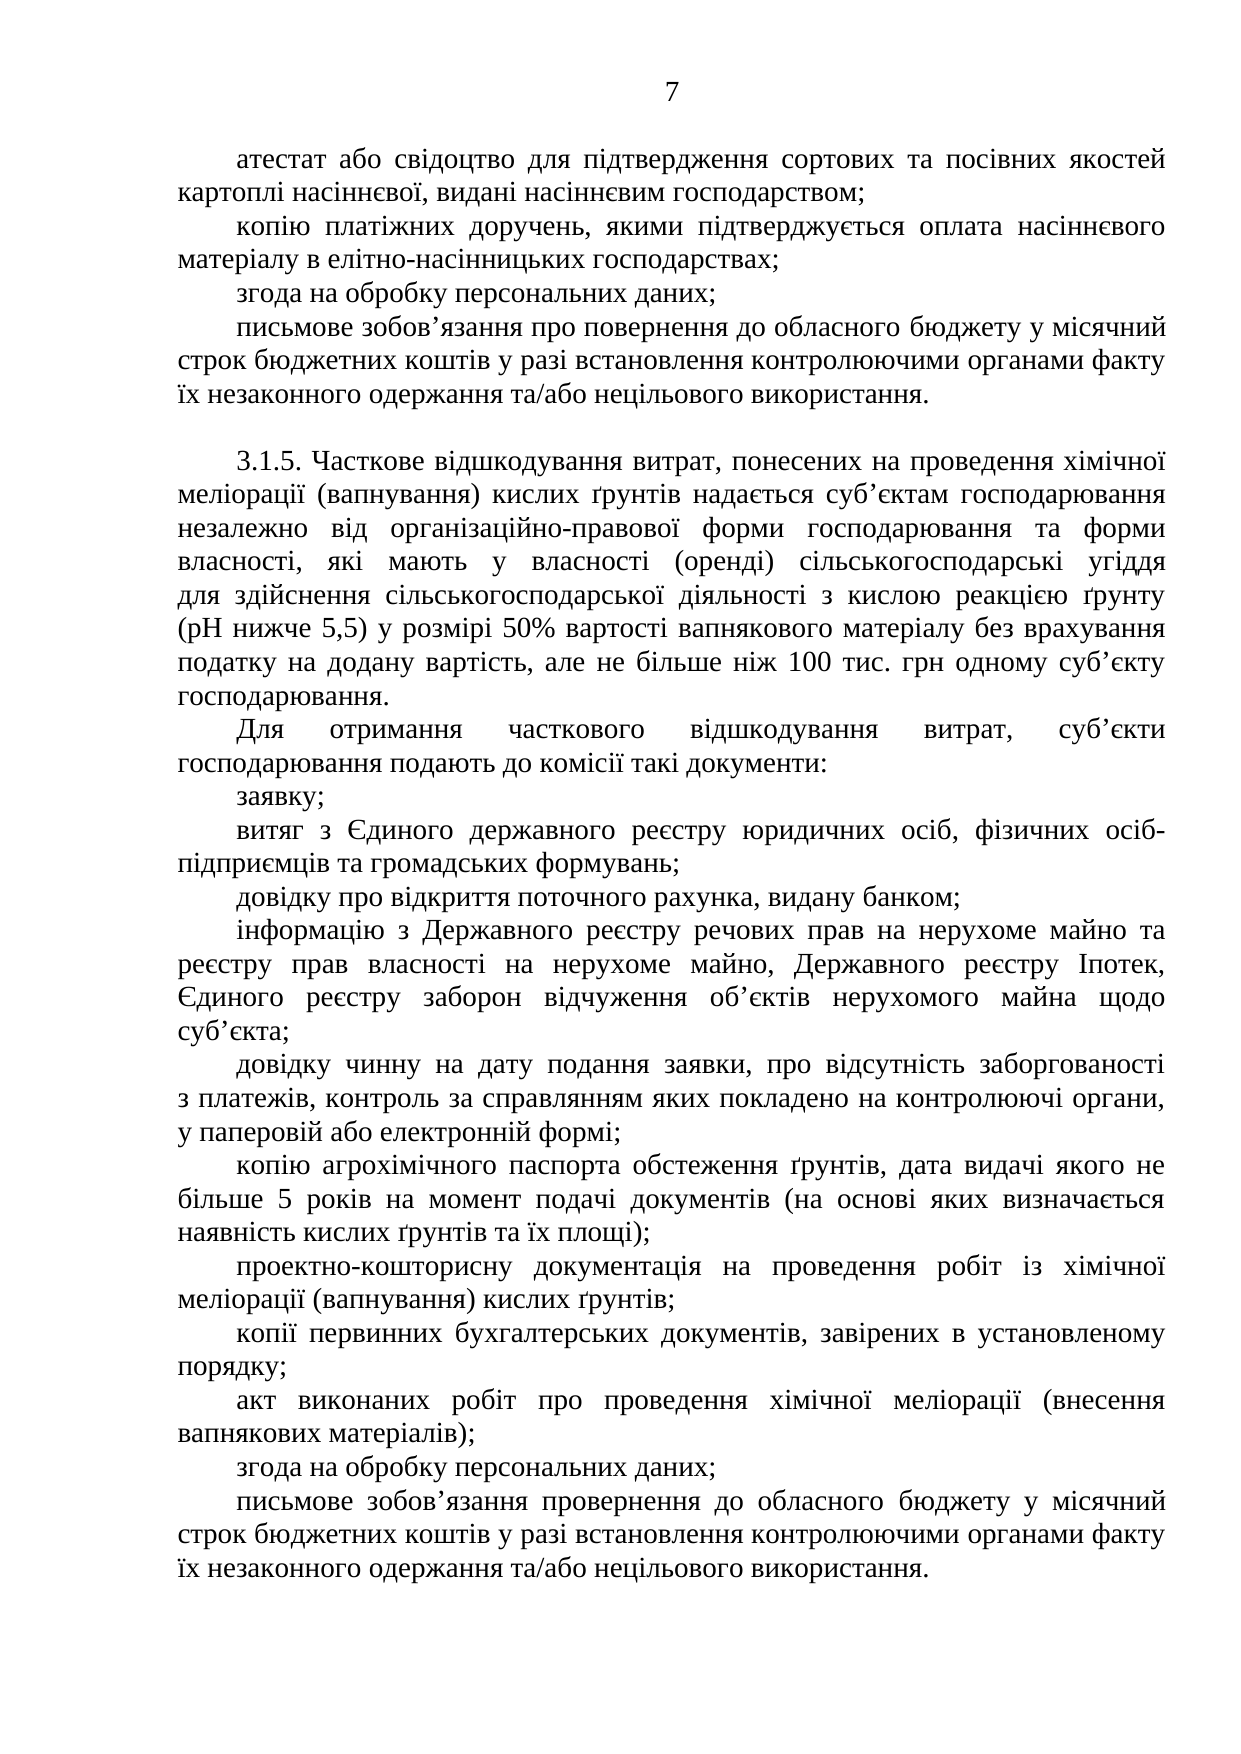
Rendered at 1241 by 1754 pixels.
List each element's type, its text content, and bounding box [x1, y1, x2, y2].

text 3.1.5. Часткове відшкодування витрат, понесених на проведення хімічної меліорації (вапнування) кислих ґрунтів надається суб’єктам господарювання незалежно від організаційно-правової форми господарювання та форми власності, які мають у власності (оренді) сільськогосподарські угіддя для здійснення сільськогосподарської діяльності з кислою реакцією ґрунту (рH нижче 5,5) у розмірі 50% вартості вапнякового матеріалу без врахування податку на додану вартість, але не більше ніж 100 тис. грн одному суб’єкту господарювання. [177, 443, 1166, 711]
text заявку; [177, 778, 1166, 812]
text згода на обробку персональних даних; [177, 1449, 1166, 1483]
text письмове зобов’язання провернення до обласного бюджету у місячний строк бюджетних коштів у разі встановлення контролюючими органами факту їх незаконного одержання та/або нецільового використання. [177, 1483, 1166, 1583]
list довідку чинну на дату подання заявки, про відсутність заборгованості з платежів, контроль за справлянням яких покладено на контролюючі органи, у паперовій або електронній формі; [177, 1047, 1166, 1147]
text Для отримання часткового відшкодування витрат, суб’єкти господарювання подають до комісії такі документи: [177, 711, 1166, 778]
list довідку про відкриття поточного рахунка, видану банком; [177, 879, 1166, 912]
list інформацію з Державного реєстру речових прав на нерухоме майно та реєстру прав власності на нерухоме майно, Державного реєстру Іпотек, Єдиного реєстру заборон відчуження об’єктів нерухомого майна щодо суб’єкта; [177, 912, 1166, 1047]
text проектно-кошторисну документація на проведення робіт із хімічної меліорації (вапнування) кислих ґрунтів; [177, 1248, 1166, 1315]
text атестат або свідоцтво для підтвердження сортових та посівних якостей картоплі насіннєвої, видані насіннєвим господарством; [177, 141, 1166, 208]
list витяг з Єдиного державного реєстру юридичних осіб, фізичних осіб-підприємців та громадських формувань; [177, 812, 1166, 879]
text акт виконаних робіт про проведення хімічної меліорації (внесення вапнякових матеріалів); [177, 1382, 1166, 1449]
text копії первинних бухгалтерських документів, завірених в установленому порядку; [177, 1315, 1166, 1382]
text згода на обробку персональних даних; [177, 275, 1166, 309]
text письмове зобов’язання про повернення до обласного бюджету у місячний строк бюджетних коштів у разі встановлення контролюючими органами факту їх незаконного одержання та/або нецільового використання. [177, 309, 1166, 409]
text копію платіжних доручень, якими підтверджується оплата насіннєвого матеріалу в елітно-насінницьких господарствах; [177, 208, 1166, 275]
text копію агрохімічного паспорта обстеження ґрунтів, дата видачі якого не більше 5 років на момент подачі документів (на основі яких визначається наявність кислих ґрунтів та їх площі); [177, 1147, 1166, 1248]
